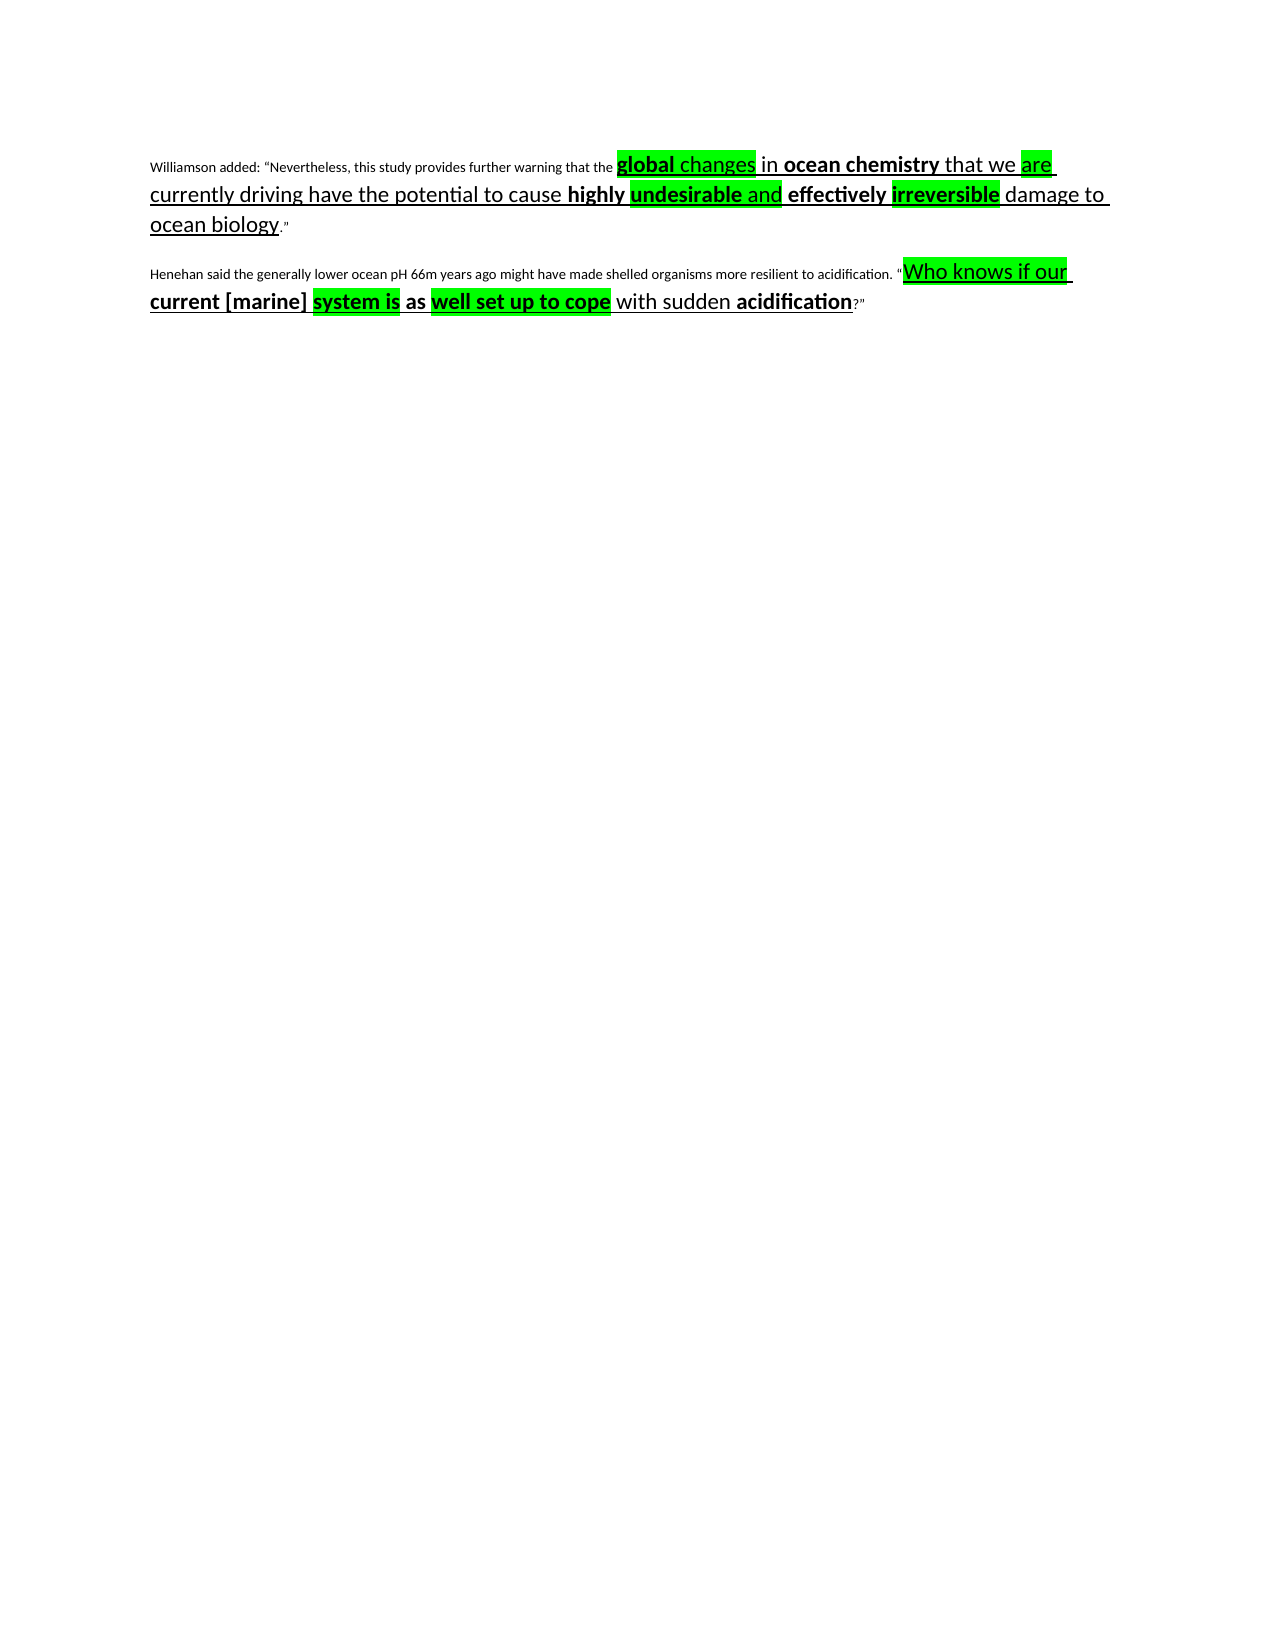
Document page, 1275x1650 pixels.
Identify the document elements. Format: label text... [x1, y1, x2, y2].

text Henehan said the generally lower ocean pH 66m years ago might have made shelled organisms more resilient to acidification. “Who knows if our current [marine] system is as well set up to cope with sudden acidification?” [150, 257, 1125, 316]
text Williamson added: “Nevertheless, this study provides further warning that the global changes in ocean chemistry that we are currently driving have the potential to cause highly undesirable and effectively irreversible damage to ocean biology.” [150, 150, 1125, 238]
